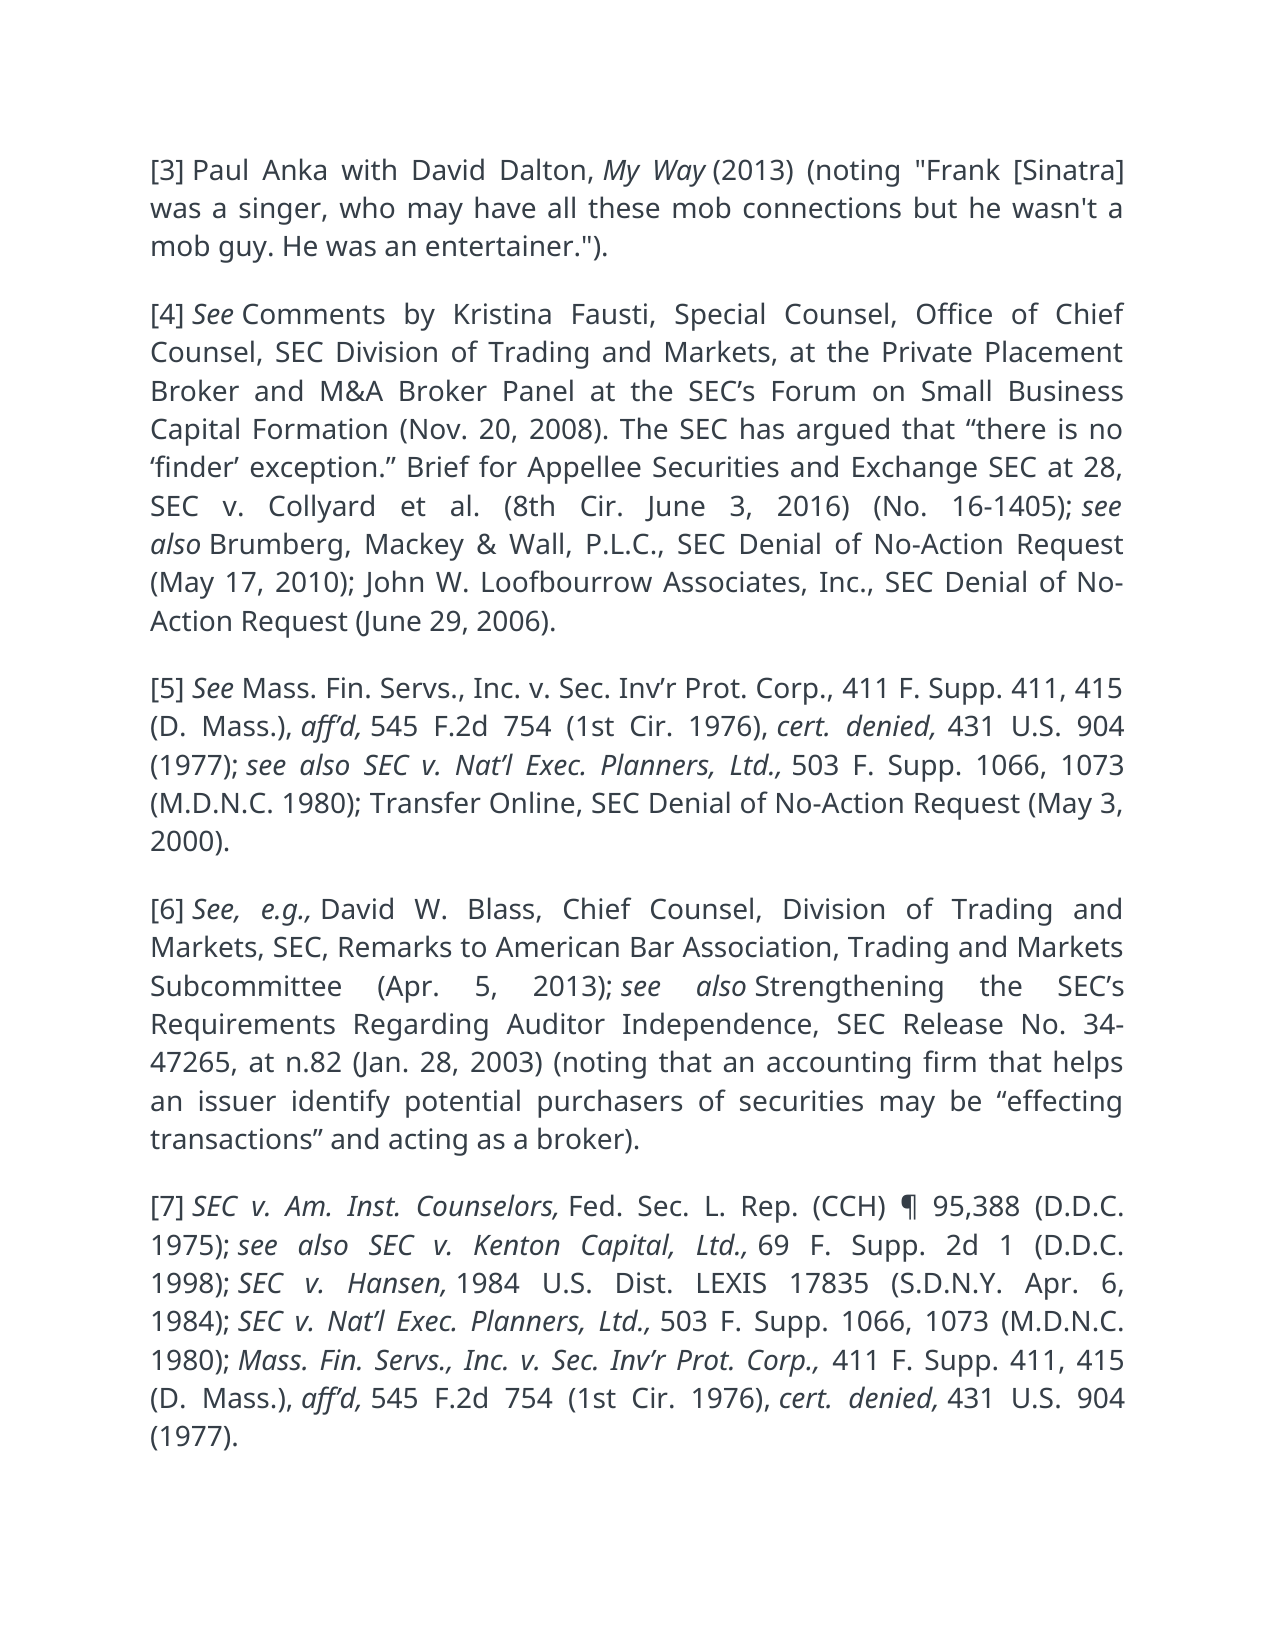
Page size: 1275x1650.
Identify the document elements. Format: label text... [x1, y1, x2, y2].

text [6] See, e.g., David W. Blass, Chief Counsel, Division of Trading and Markets, SEC, Remarks to American Bar Association, Trading and Markets Subcommittee (Apr. 5, 2013); see also Strengthening the SEC’s Requirements Regarding Auditor Independence, SEC Release No. 34-47265, at n.82 (Jan. 28, 2003) (noting that an accounting firm that helps an issuer identify potential purchasers of securities may be “effecting transactions” and acting as a broker). [150, 889, 1125, 1157]
text [5] See Mass. Fin. Servs., Inc. v. Sec. Inv’r Prot. Corp., 411 F. Supp. 411, 415 (D. Mass.), aff’d, 545 F.2d 754 (1st Cir. 1976), cert. denied, 431 U.S. 904 (1977); see also SEC v. Nat’l Exec. Planners, Ltd., 503 F. Supp. 1066, 1073 (M.D.N.C. 1980); Transfer Online, SEC Denial of No-Action Request (May 3, 2000). [150, 668, 1125, 860]
text [7] SEC v. Am. Inst. Counselors, Fed. Sec. L. Rep. (CCH) ¶ 95,388 (D.D.C. 1975); see also SEC v. Kenton Capital, Ltd., 69 F. Supp. 2d 1 (D.D.C. 1998); SEC v. Hansen, 1984 U.S. Dist. LEXIS 17835 (S.D.N.Y. Apr. 6, 1984); SEC v. Nat’l Exec. Planners, Ltd., 503 F. Supp. 1066, 1073 (M.D.N.C. 1980); Mass. Fin. Servs., Inc. v. Sec. Inv’r Prot. Corp., 411 F. Supp. 411, 415 (D. Mass.), aff’d, 545 F.2d 754 (1st Cir. 1976), cert. denied, 431 U.S. 904 (1977). [150, 1187, 1125, 1455]
text [4] See Comments by Kristina Fausti, Special Counsel, Office of Chief Counsel, SEC Division of Trading and Markets, at the Private Placement Broker and M&A Broker Panel at the SEC’s Forum on Small Business Capital Formation (Nov. 20, 2008). The SEC has argued that “there is no ‘finder’ exception.” Brief for Appellee Securities and Exchange SEC at 28, SEC v. Collyard et al. (8th Cir. June 3, 2016) (No. 16-1405); see also Brumberg, Mackey & Wall, P.L.C., SEC Denial of No-Action Request (May 17, 2010); John W. Loofbourrow Associates, Inc., SEC Denial of No-Action Request (June 29, 2006). [150, 294, 1125, 639]
text [3] Paul Anka with David Dalton, My Way (2013) (noting "Frank [Sinatra] was a singer, who may have all these mob connections but he wasn't a mob guy. He was an entertainer."). [150, 150, 1125, 265]
